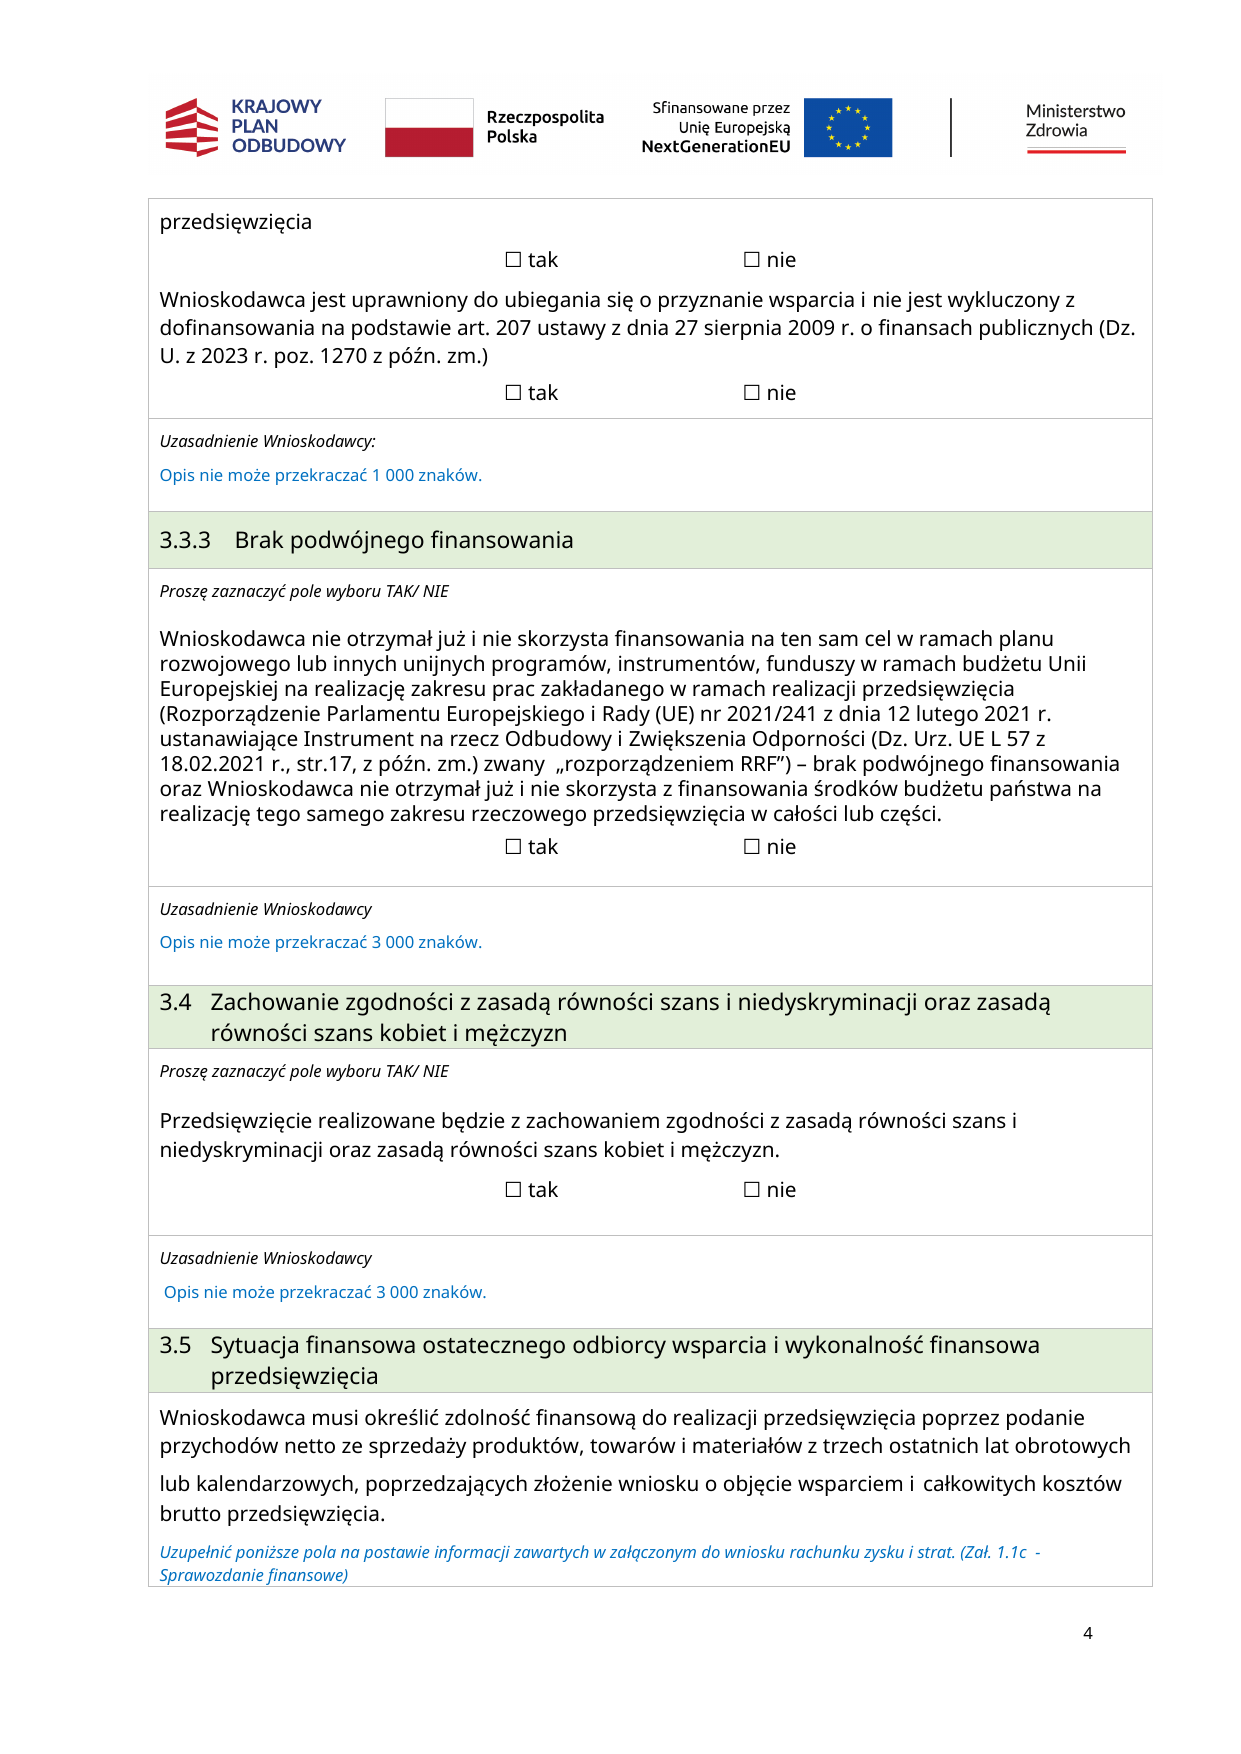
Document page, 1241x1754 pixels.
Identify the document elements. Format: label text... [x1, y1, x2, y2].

table_cell Proszę zaznaczyć pole wyboru TAK/ NIE Wnioskodawca nie otrzymał już i nie skorzysta finansowania na ten sam cel w ramach planu rozwojowego lub innych unijnych programów, instrumentów, funduszy w ramach budżetu Unii Europejskiej na realizację zakresu prac zakładanego w ramach realizacji przedsięwzięcia (Rozporządzenie Parlamentu Europejskiego i Rady (UE) nr 2021/241 z dnia 12 lutego 2021 r. ustanawiające Instrument na rzecz Odbudowy i Zwiększenia Odporności (Dz. Urz. UE L 57 z 18.02.2021 r., str.17, z późn. zm.) zwany „rozporządzeniem RRF”) – brak podwójnego finansowania oraz Wnioskodawca nie otrzymał już i nie skorzysta z finansowania środków budżetu państwa na realizację tego samego zakresu rzeczowego przedsięwzięcia w całości lub części. tak nie [149, 569, 1152, 886]
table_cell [149, 199, 1152, 418]
table_cell Zachowanie zgodności z zasadą równości szans i niedyskryminacji oraz zasadą równości szans kobiet i mężczyzn [149, 986, 1152, 1048]
table_cell Sytuacja finansowa ostatecznego odbiorcy wsparcia i wykonalność finansowa przedsięwzięcia [149, 1329, 1152, 1392]
table_cell Uzasadnienie Wnioskodawcy Opis nie może przekraczać 3 000 znaków. [149, 887, 1152, 985]
table_cell Proszę zaznaczyć pole wyboru TAK/ NIE Przedsięwzięcie realizowane będzie z zachowaniem zgodności z zasadą równości szans i niedyskryminacji oraz zasadą równości szans kobiet i mężczyzn. tak nie [149, 1049, 1152, 1235]
table_cell Uzasadnienie Wnioskodawcy: Opis nie może przekraczać 1 000 znaków. [149, 419, 1152, 511]
table_cell Uzasadnienie Wnioskodawcy Opis nie może przekraczać 3 000 znaków. [149, 1236, 1152, 1328]
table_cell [149, 1393, 1152, 1586]
table_cell Brak podwójnego finansowania [149, 512, 1152, 568]
